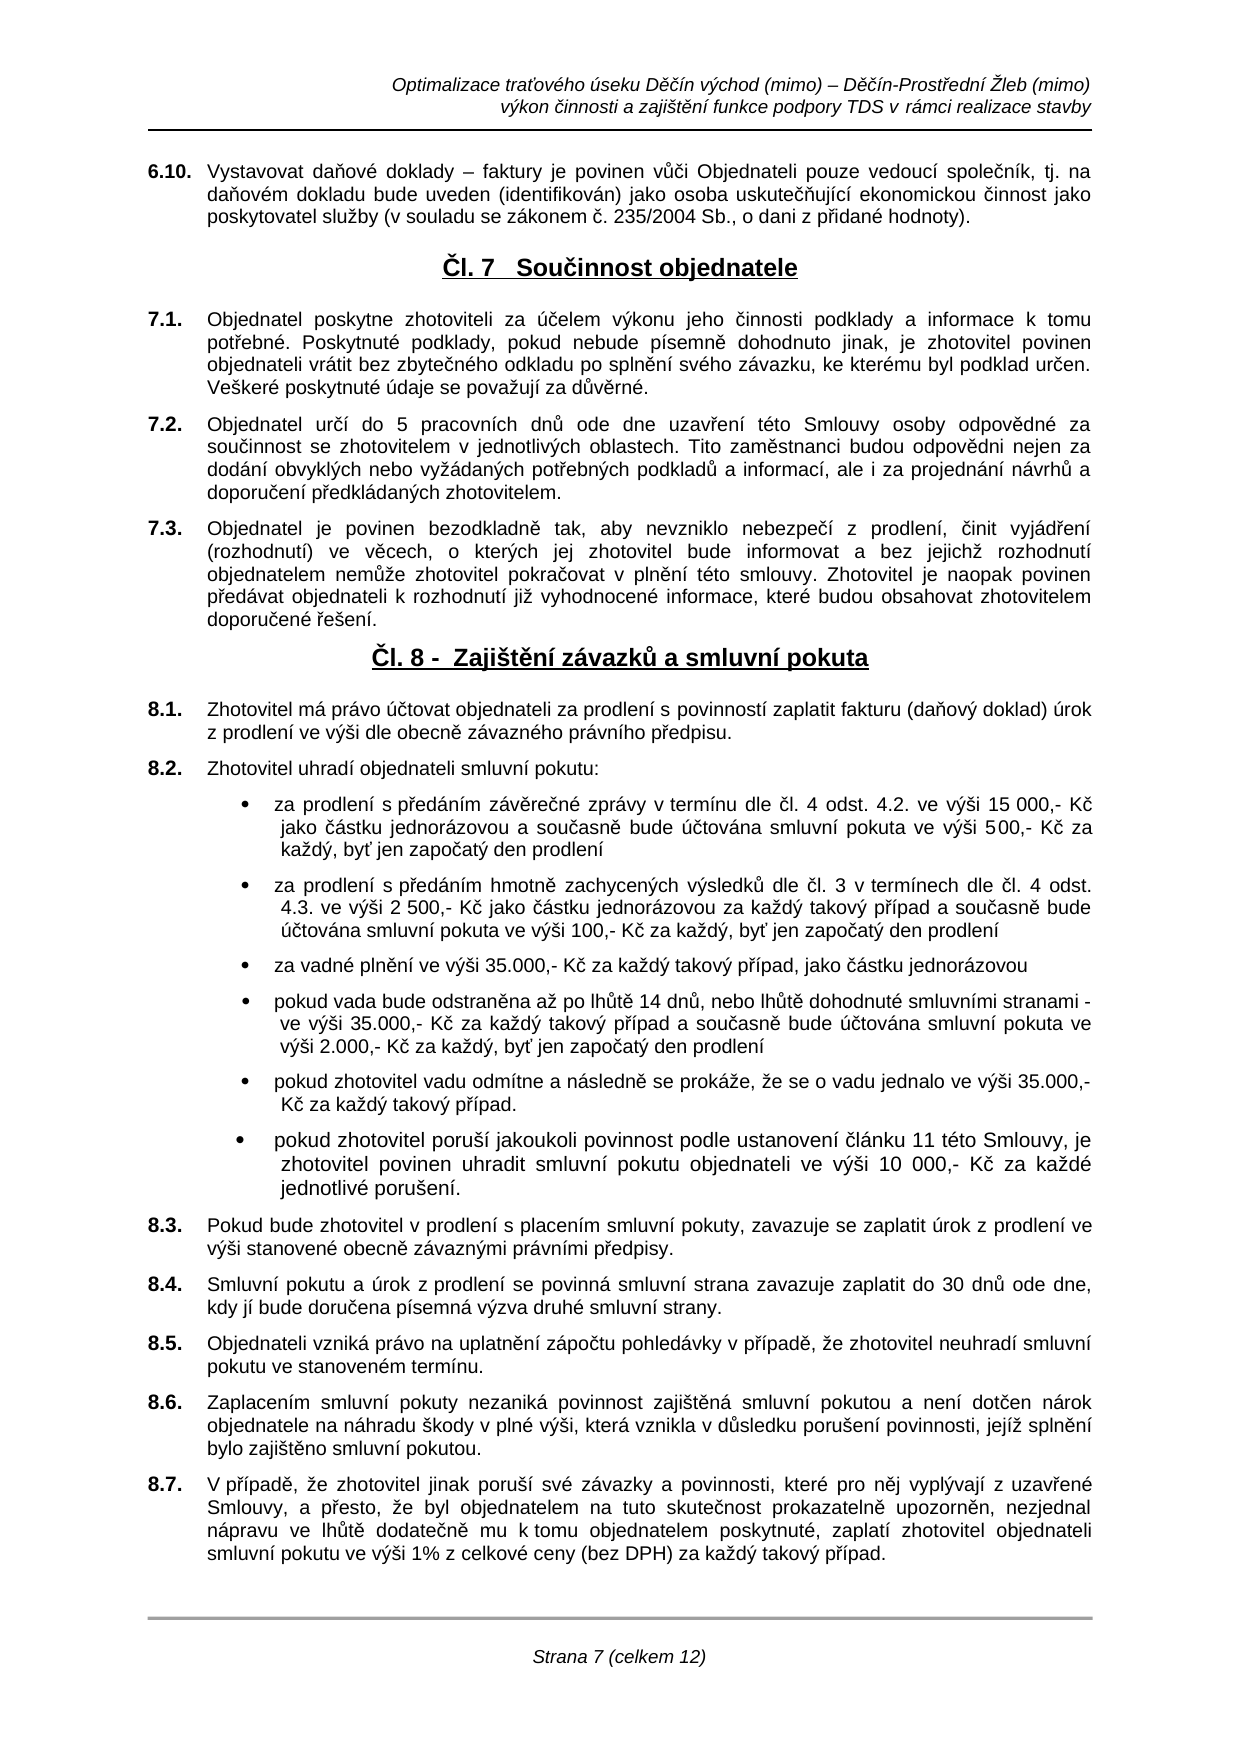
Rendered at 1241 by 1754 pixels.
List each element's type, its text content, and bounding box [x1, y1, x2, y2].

list pokud zhotovitel vadu odmítne a následně se prokáže, že se o vadu jednalo ve výši 35.000,- Kč za každý takový případ. [242, 1070, 1092, 1116]
list V případě, že zhotovitel jinak poruší své závazky a povinnosti, které pro něj vyplývají z uzavřené Smlouvy, a přesto, že byl objednatelem na tuto skutečnost prokazatelně upozorněn, nezjednal nápravu ve lhůtě dodatečně mu k tomu objednatelem poskytnuté, zaplatí zhotovitel objednateli smluvní pokutu ve výši 1% z celkové ceny (bez DPH) za každý takový případ. [148, 1472, 1092, 1564]
list za vadné plnění ve výši 35.000,- Kč za každý takový případ, jako částku jednorázovou [242, 954, 1092, 977]
list Smluvní pokutu a úrok z prodlení se povinná smluvní strana zavazuje zaplatit do 30 dnů ode dne, kdy jí bude doručena písemná výzva druhé smluvní strany. [148, 1272, 1092, 1318]
list Zhotovitel uhradí objednateli smluvní pokutu: [148, 756, 1092, 780]
subtitle Čl. 8 - Zajištění závazků a smluvní pokuta [148, 643, 1092, 672]
list Zaplacením smluvní pokuty nezaniká povinnost zajištěná smluvní pokutou a není dotčen nárok objednatele na náhradu škody v plné výši, která vznikla v důsledku porušení povinnosti, jejíž splnění bylo zajištěno smluvní pokutou. [148, 1390, 1092, 1459]
list Objednatel je povinen bezodkladně tak, aby nevzniklo nebezpečí z prodlení, činit vyjádření (rozhodnutí) ve věcech, o kterých jej zhotovitel bude informovat a bez jejichž rozhodnutí objednatelem nemůže zhotovitel pokračovat v plnění této smlouvy. Zhotovitel je naopak povinen předávat objednateli k rozhodnutí již vyhodnocené informace, které budou obsahovat zhotovitelem doporučené řešení. [148, 516, 1092, 631]
list za prodlení s předáním hmotně zachycených výsledků dle čl. 3 v termínech dle čl. 4 odst. 4.3. ve výši 2 500,- Kč jako částku jednorázovou za každý takový případ a současně bude účtována smluvní pokuta ve výši 100,- Kč za každý, byť jen započatý den prodlení [242, 873, 1092, 942]
text Čl. 7 Součinnost objednatele [148, 253, 1092, 282]
list Objednatel určí do 5 pracovních dnů ode dne uzavření této Smlouvy osoby odpovědné za součinnost se zhotovitelem v jednotlivých oblastech. Tito zaměstnanci budou odpovědni nejen za dodání obvyklých nebo vyžádaných potřebných podkladů a informací, ale i za projednání návrhů a doporučení předkládaných zhotovitelem. [148, 411, 1092, 503]
list za prodlení s předáním závěrečné zprávy v termínu dle čl. 4 odst. 4.2. ve výši 15 000,- Kč jako částku jednorázovou a současně bude účtována smluvní pokuta ve výši 500,- Kč za každý, byť jen započatý den prodlení [242, 793, 1092, 861]
list Pokud bude zhotovitel v prodlení s placením smluvní pokuty, zavazuje se zaplatit úrok z prodlení ve výši stanovené obecně závaznými právními předpisy. [148, 1213, 1092, 1259]
list pokud vada bude odstraněna až po lhůtě 14 dnů, nebo lhůtě dohodnuté smluvními stranami - ve výši 35.000,- Kč za každý takový případ a současně bude účtována smluvní pokuta ve výši 2.000,- Kč za každý, byť jen započatý den prodlení [242, 989, 1092, 1058]
list Vystavovat daňové doklady – faktury je povinen vůči Objednateli pouze vedoucí společník, tj. na daňovém dokladu bude uveden (identifikován) jako osoba uskutečňující ekonomickou činnost jako poskytovatel služby (v souladu se zákonem č. 235/2004 Sb., o dani z přidané hodnoty). [148, 160, 1092, 228]
list Zhotovitel má právo účtovat objednateli za prodlení s povinností zaplatit fakturu (daňový doklad) úrok z prodlení ve výši dle obecně závazného právního předpisu. [148, 697, 1092, 744]
list pokud zhotovitel poruší jakoukoli povinnost podle ustanovení článku 11 této Smlouvy, je zhotovitel povinen uhradit smluvní pokutu objednateli ve výši 10 000,- Kč za každé jednotlivé porušení. [236, 1128, 1092, 1200]
list Objednatel poskytne zhotoviteli za účelem výkonu jeho činnosti podklady a informace k tomu potřebné. Poskytnuté podklady, pokud nebude písemně dohodnuto jinak, je zhotovitel povinen objednateli vrátit bez zbytečného odkladu po splnění svého závazku, ke kterému byl podklad určen. Veškeré poskytnuté údaje se považují za důvěrné. [148, 307, 1092, 399]
list Objednateli vzniká právo na uplatnění zápočtu pohledávky v případě, že zhotovitel neuhradí smluvní pokutu ve stanoveném termínu. [148, 1331, 1092, 1378]
